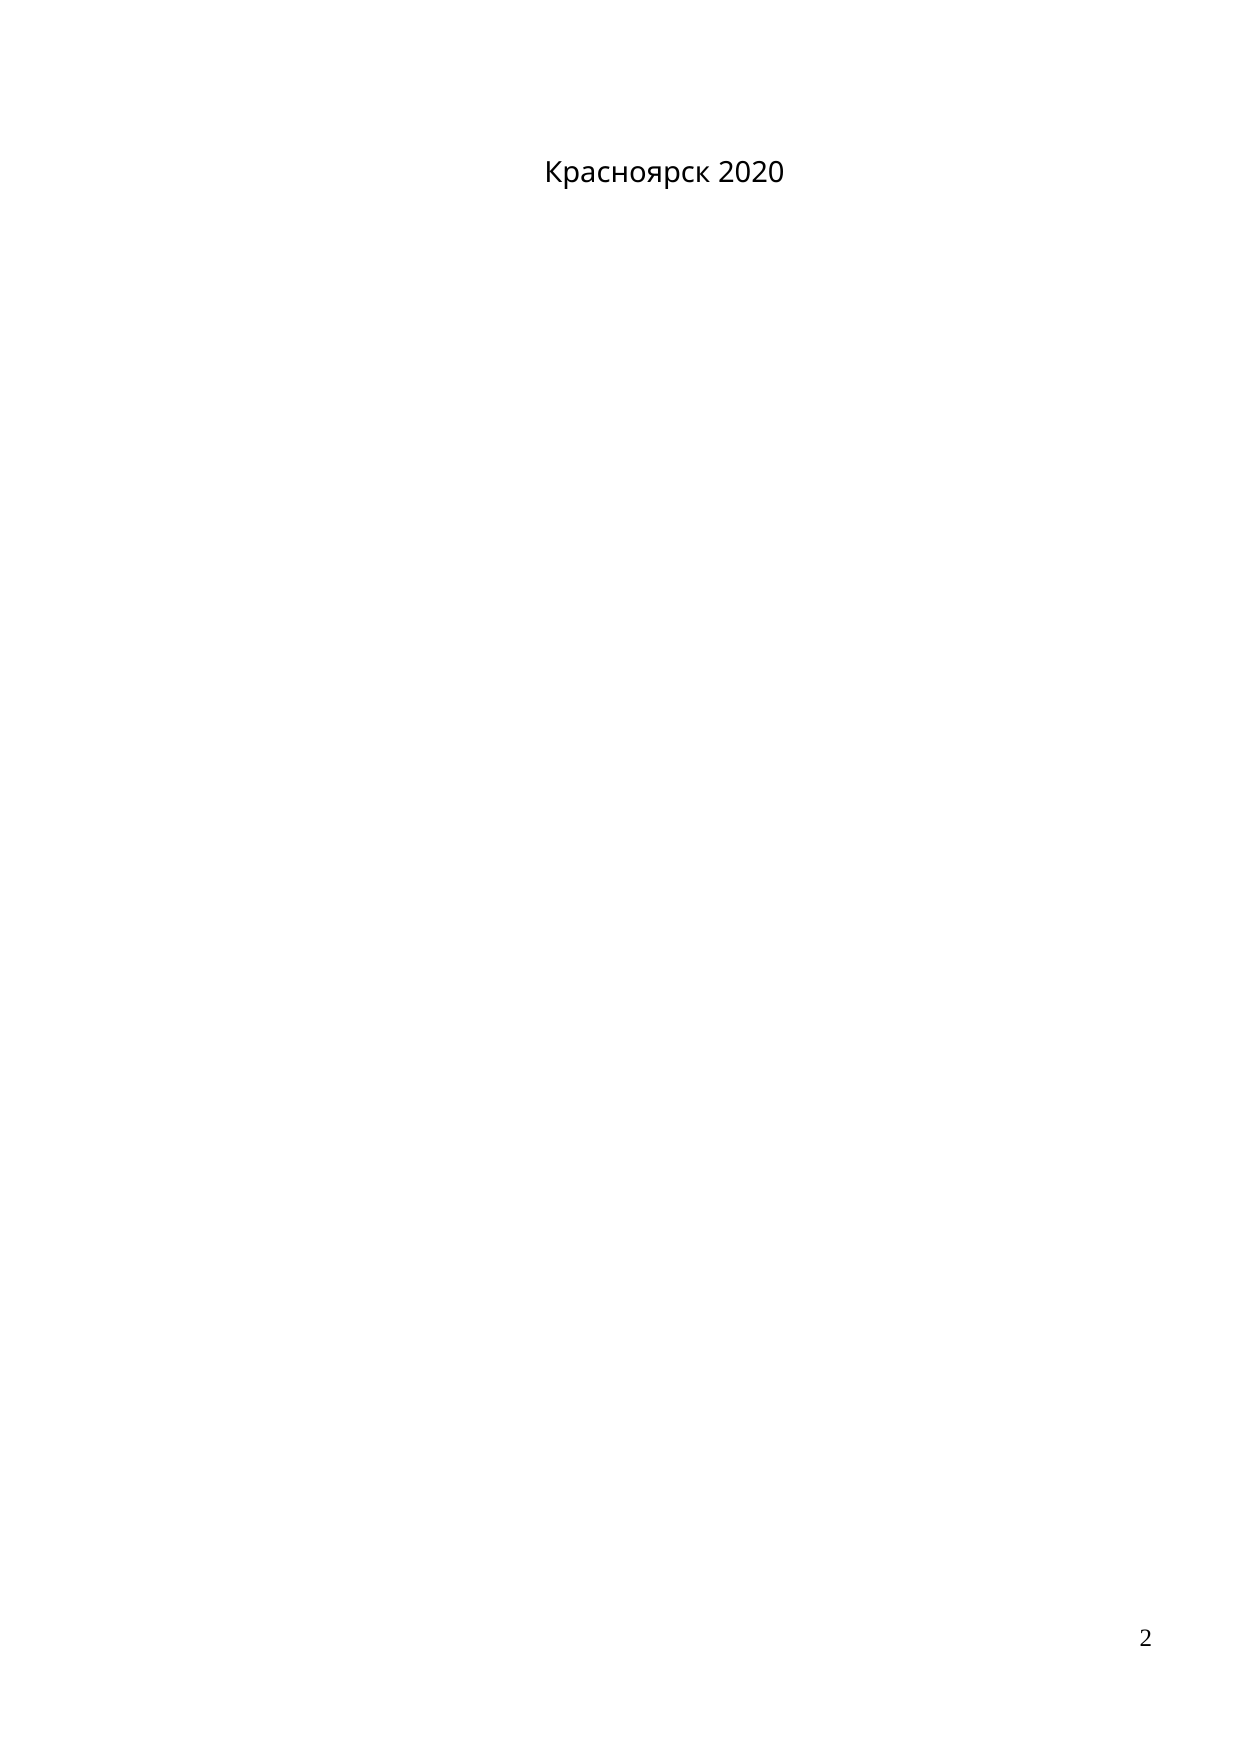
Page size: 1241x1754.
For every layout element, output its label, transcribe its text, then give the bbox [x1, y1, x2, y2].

subtitle Красноярск 2020 [177, 151, 1152, 191]
